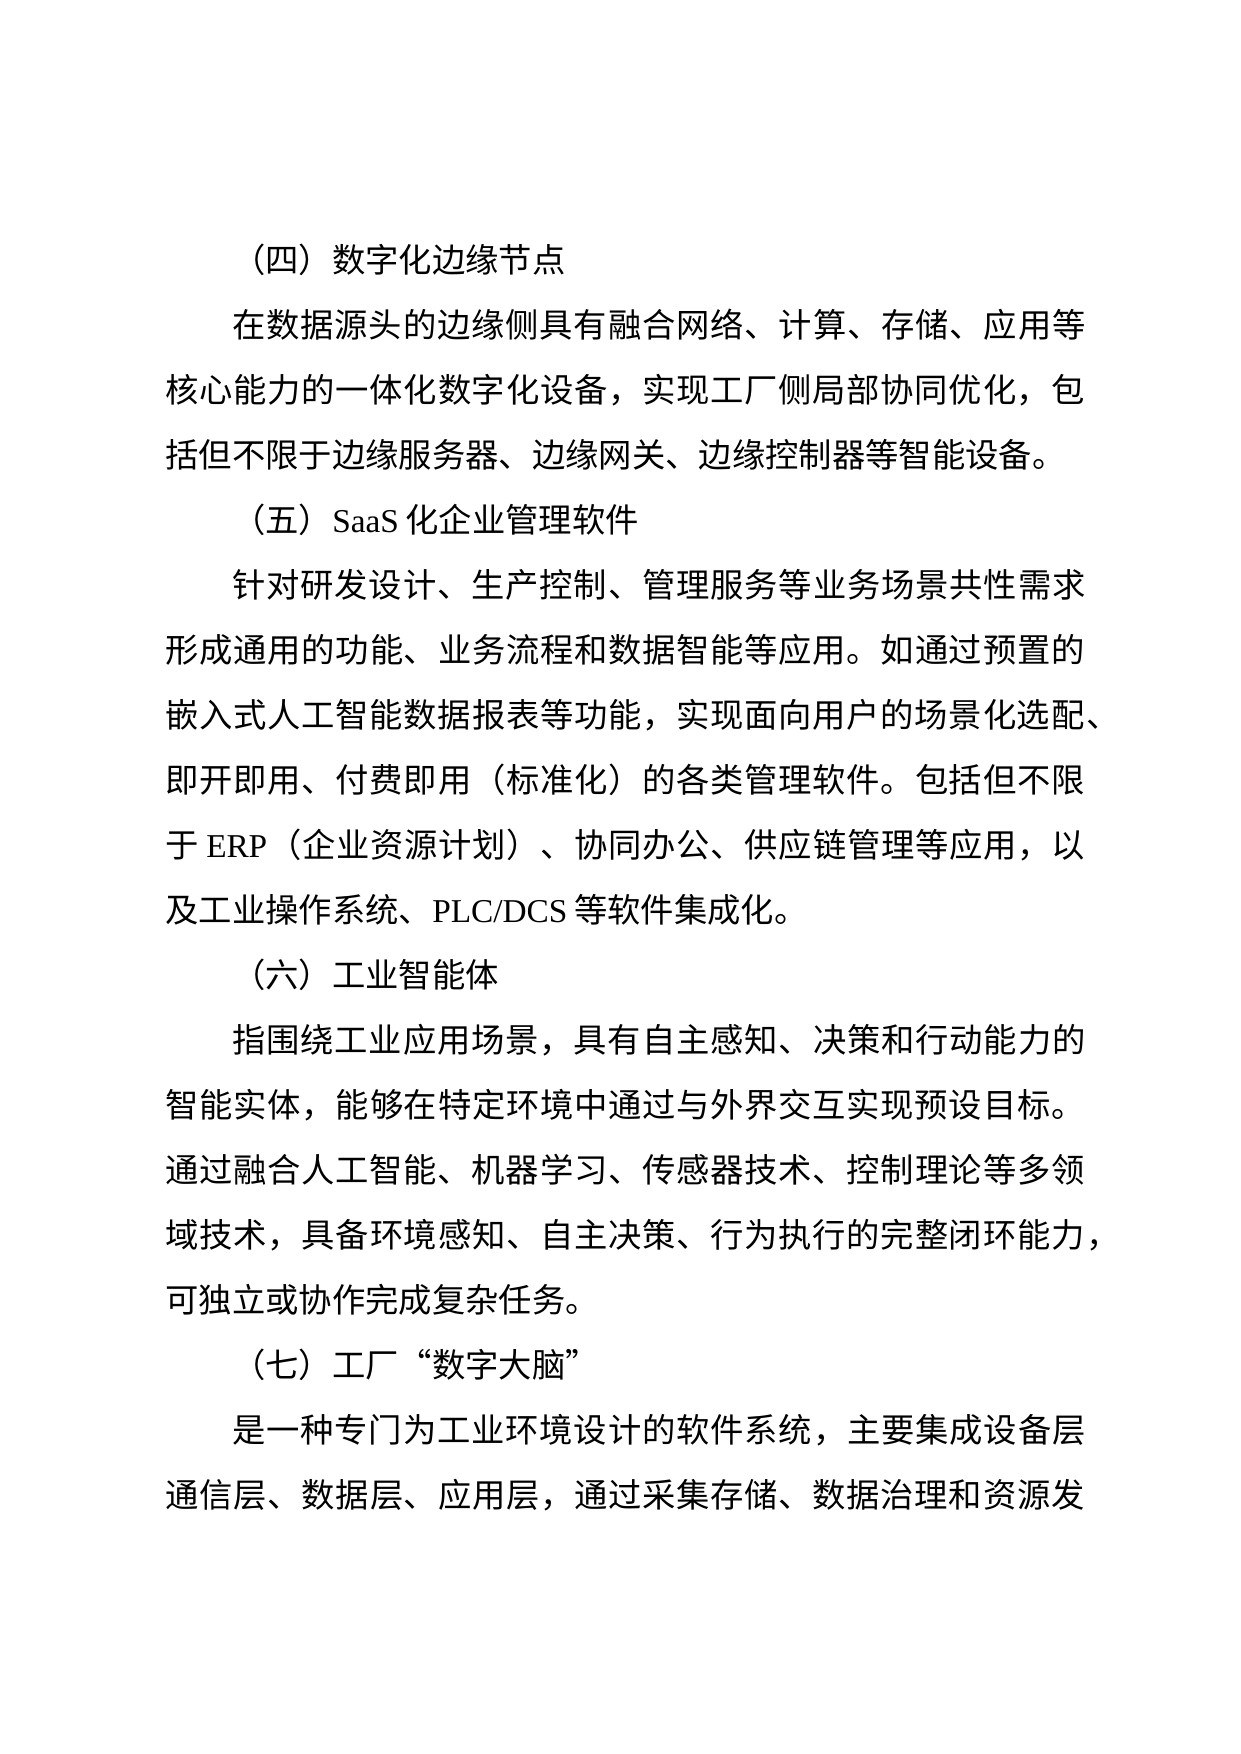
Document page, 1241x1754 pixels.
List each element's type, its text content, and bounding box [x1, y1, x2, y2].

text 指围绕工业应用场景，具有自主感知、决策和行动能力的智能实体，能够在特定环境中通过与外界交互实现预设目标。通过融合人工智能、机器学习、传感器技术、控制理论等多领域技术，具备环境感知、自主决策、行为执行的完整闭环能力，可独立或协作完成复杂任务。 [165, 1006, 1087, 1331]
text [165, 1396, 1087, 1526]
text （六）工业智能体 [165, 941, 1087, 1006]
text 在数据源头的边缘侧具有融合网络、计算、存储、应用等核心能力的一体化数字化设备，实现工厂侧局部协同优化，包括但不限于边缘服务器、边缘网关、边缘控制器等智能设备。 [165, 291, 1087, 486]
text （五）SaaS化企业管理软件 [165, 486, 1087, 551]
text （七）工厂“数字大脑” [165, 1331, 1087, 1396]
text 针对研发设计、生产控制、管理服务等业务场景共性需求，形成通用的功能、业务流程和数据智能等应用。如通过预置的嵌入式人工智能数据报表等功能，实现面向用户的场景化选配、即开即用、付费即用（标准化）的各类管理软件。包括但不限于ERP（企业资源计划）、协同办公、供应链管理等应用，以及工业操作系统、PLC/DCS等软件集成化。 [165, 551, 1087, 941]
text （四）数字化边缘节点 [165, 226, 1087, 291]
